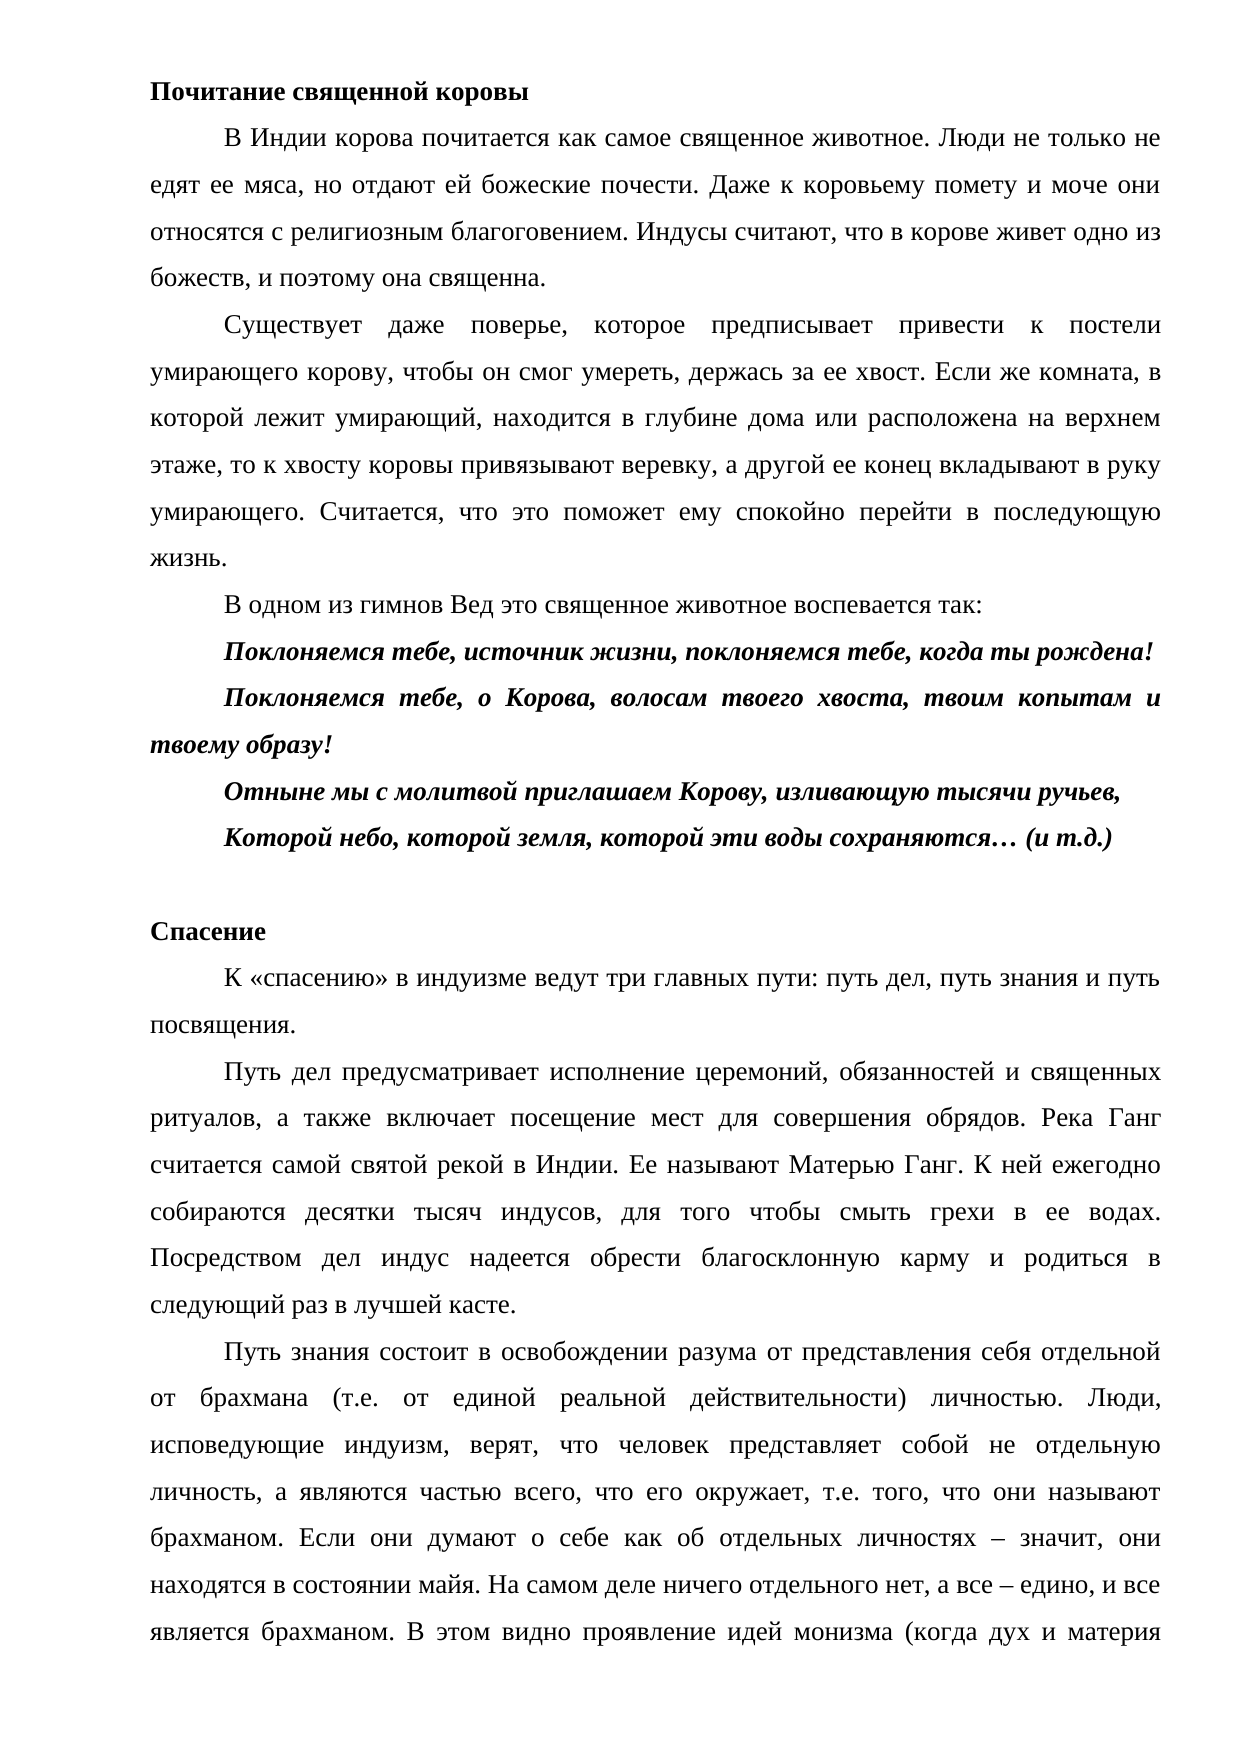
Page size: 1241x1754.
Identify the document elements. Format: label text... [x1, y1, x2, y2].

text Отныне мы с молитвой приглашаем Корову, изливающую тысячи ручьев, [150, 775, 1162, 806]
text Поклоняемся тебе, о Корова, волосам твоего хвоста, твоим копытам и твоему образу! [150, 682, 1162, 759]
text Которой небо, которой земля, которой эти воды сохраняются… (и т.д.) [150, 822, 1162, 853]
text Спасение [150, 915, 1162, 946]
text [150, 1335, 1162, 1646]
text Почитание священной коровы [150, 75, 1162, 106]
text В Индии корова почитается как самое священное животное. Люди не только не едят ее мяса, но отдают ей божеские почести. Даже к коровьему помету и моче они относятся с религиозным благоговением. Индусы считают, что в корове живет одно из божеств, и поэтому она священна. [150, 122, 1162, 293]
text Существует даже поверье, которое предписывает привести к постели умирающего корову, чтобы он смог умереть, держась за ее хвост. Если же комната, в которой лежит умирающий, находится в глубине дома или расположена на верхнем этаже, то к хвосту коровы привязывают веревку, а другой ее конец вкладывают в руку умирающего. Считается, что это поможет ему спокойно перейти в последующую жизнь. [150, 308, 1162, 573]
text К «спасению» в индуизме ведут три главных пути: путь дел, путь знания и путь посвящения. [150, 962, 1162, 1039]
text Поклоняемся тебе, источник жизни, поклоняемся тебе, когда ты рождена! [150, 635, 1162, 666]
text Путь дел предусматривает исполнение церемоний, обязанностей и священных ритуалов, а также включает посещение мест для совершения обрядов. Река Ганг считается самой святой рекой в Индии. Ее называют Матерью Ганг. К ней ежегодно собираются десятки тысяч индусов, для того чтобы смыть грехи в ее водах. Посредством дел индус надеется обрести благосклонную карму и родиться в следующий раз в лучшей касте. [150, 1055, 1162, 1319]
text В одном из гимнов Вед это священное животное воспевается так: [150, 588, 1162, 619]
